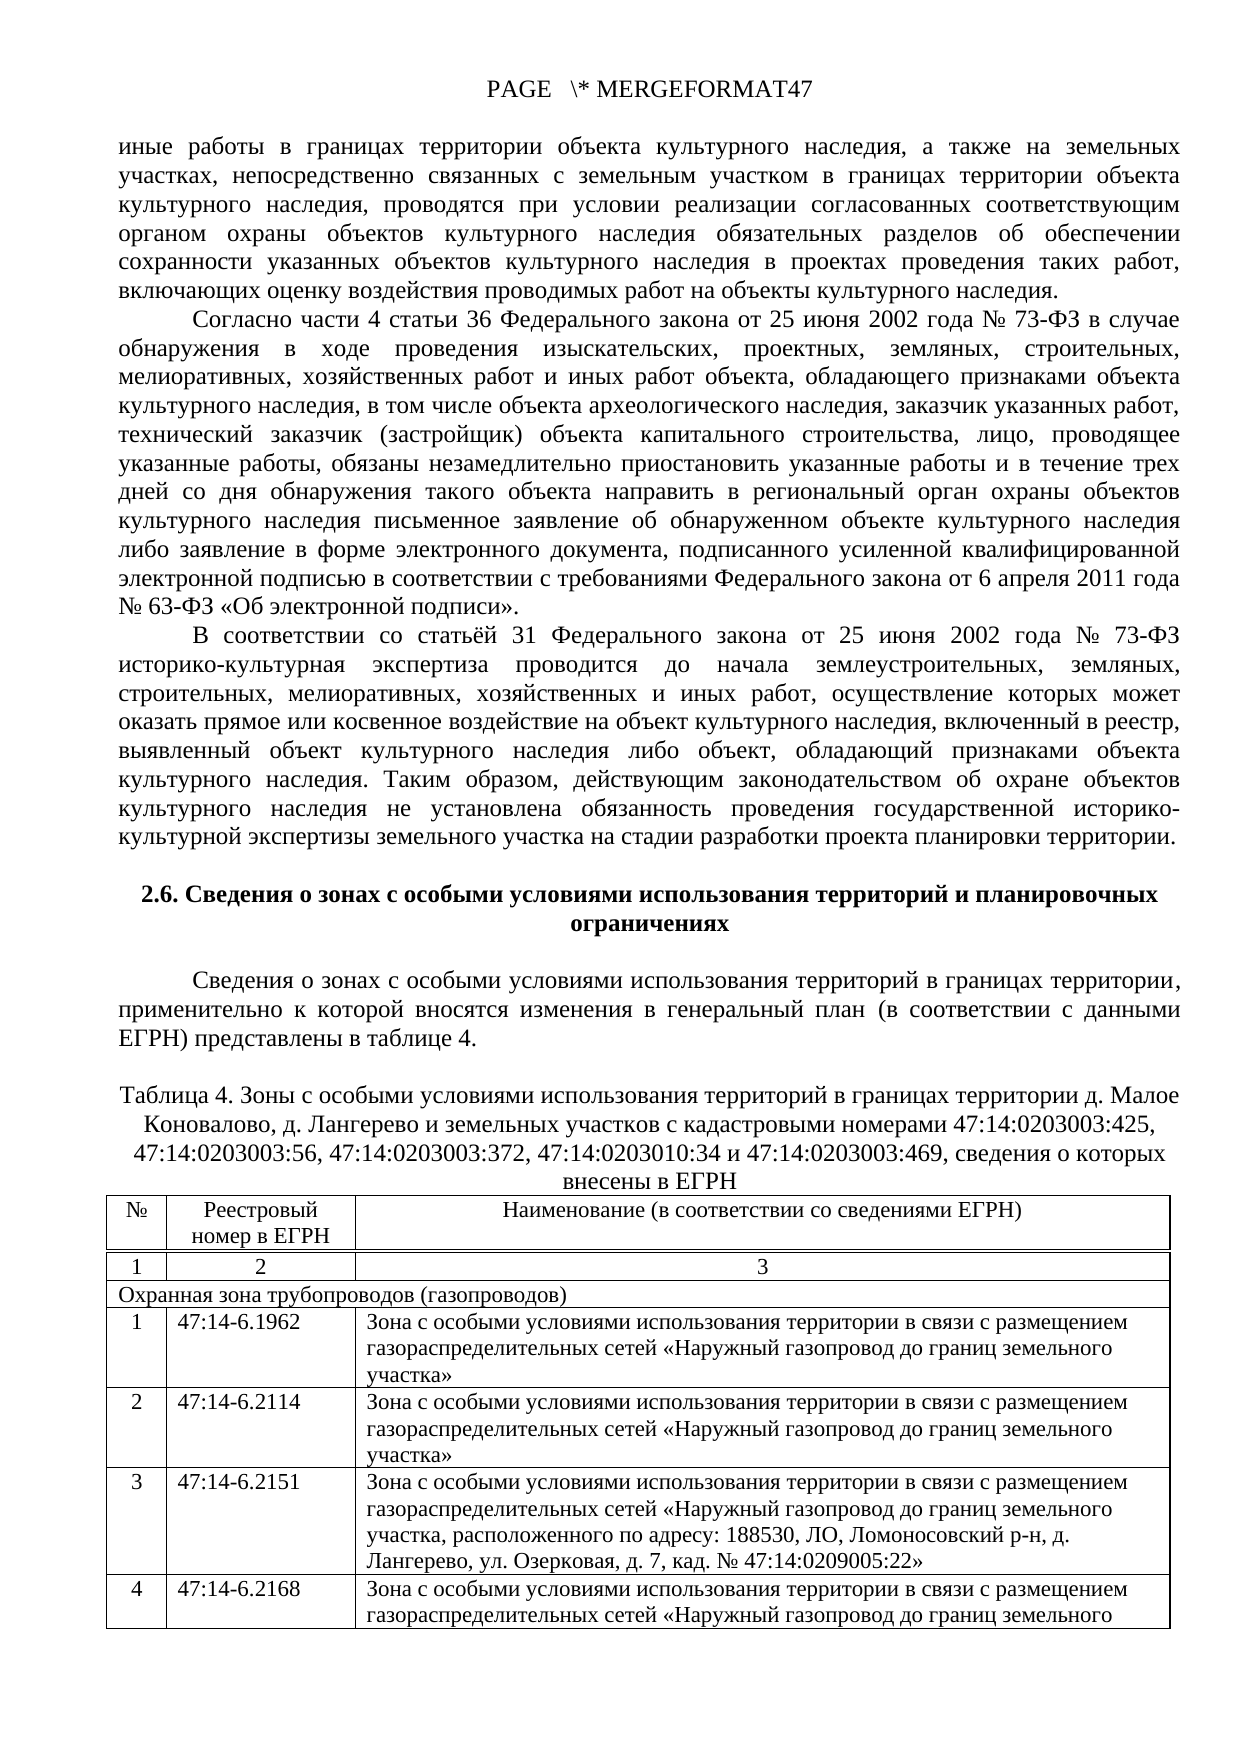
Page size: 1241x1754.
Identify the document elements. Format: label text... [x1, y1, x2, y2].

table_header Наименование (в соответствии со сведениями ЕГРН) [356, 1196, 1169, 1249]
table_cell 47:14-6.2151 [167, 1468, 355, 1574]
table_header 1 [107, 1253, 166, 1280]
table_header 2 [167, 1253, 355, 1280]
table_cell Охранная зона трубопроводов (газопроводов) [107, 1281, 1169, 1307]
table_header 3 [356, 1253, 1169, 1280]
table_cell 1 [107, 1308, 166, 1387]
text Таблица 4. Зоны с особыми условиями использования территорий в границах территории д. Малое Коновалово, д. Лангерево и земельных участков с кадастровыми номерами 47:14:0203003:425, 47:14:0203003:56, 47:14:0203003:372, 47:14:0203010:34 и 47:14:0203003:469, сведения о которых внесены в ЕГРН [118, 1080, 1181, 1195]
table_cell 47:14-6.2168 [167, 1575, 355, 1627]
table_cell Зона с особыми условиями использования территории в связи с размещением газораспределительных сетей «Наружный газопровод до границ земельного участка, расположенного по адресу: 188530, ЛО, Ломоносовский р-н, д. Лангерево, ул. Озерковая, д. 7, кад. № 47:14:0209005:22» [356, 1468, 1169, 1574]
text Согласно части 4 статьи 36 Федерального закона от 25 июня 2002 года № 73-ФЗ в случае обнаружения в ходе проведения изыскательских, проектных, земляных, строительных, мелиоративных, хозяйственных работ и иных работ объекта, обладающего признаками объекта культурного наследия, в том числе объекта археологического наследия, заказчик указанных работ, технический заказчик (застройщик) объекта капитального строительства, лицо, проводящее указанные работы, обязаны незамедлительно приостановить указанные работы и в течение трех дней со дня обнаружения такого объекта направить в региональный орган охраны объектов культурного наследия письменное заявление об обнаруженном объекте культурного наследия либо заявление в форме электронного документа, подписанного усиленной квалифицированной электронной подписью в соответствии с требованиями Федерального закона от 6 апреля 2011 года № 63-ФЗ «Об электронной подписи». [118, 304, 1181, 620]
table_header № [107, 1196, 166, 1249]
text Сведения о зонах с особыми условиями использования территорий в границах территории, применительно к которой вносятся изменения в генеральный план (в соответствии с данными ЕГРН) представлены в таблице 4. [118, 965, 1181, 1051]
subtitle 2.6. Сведения о зонах с особыми условиями использования территорий и планировочных ограничениях [118, 879, 1181, 936]
table_cell Зона с особыми условиями использования территории в связи с размещением газораспределительных сетей «Наружный газопровод до границ земельного участка» [356, 1308, 1169, 1387]
table_cell 47:14-6.2114 [167, 1388, 355, 1467]
text В соответствии со статьёй 31 Федерального закона от 25 июня 2002 года № 73-ФЗ историко-культурная экспертиза проводится до начала землеустроительных, земляных, строительных, мелиоративных, хозяйственных и иных работ, осуществление которых может оказать прямое или косвенное воздействие на объект культурного наследия, включенный в реестр, выявленный объект культурного наследия либо объект, обладающий признаками объекта культурного наследия. Таким образом, действующим законодательством об охране объектов культурного наследия не установлена обязанность проведения государственной историко-культурной экспертизы земельного участка на стадии разработки проекта планировки территории. [118, 620, 1181, 850]
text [118, 131, 1181, 304]
table_cell Зона с особыми условиями использования территории в связи с размещением газораспределительных сетей «Наружный газопровод до границ земельного участка» [356, 1388, 1169, 1467]
table_cell 4 [107, 1575, 166, 1627]
table_cell 3 [107, 1468, 166, 1574]
table_cell 47:14-6.1962 [167, 1308, 355, 1387]
table_cell 2 [107, 1388, 166, 1467]
table_header Реестровый номер в ЕГРН [167, 1196, 355, 1249]
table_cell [356, 1575, 1169, 1627]
